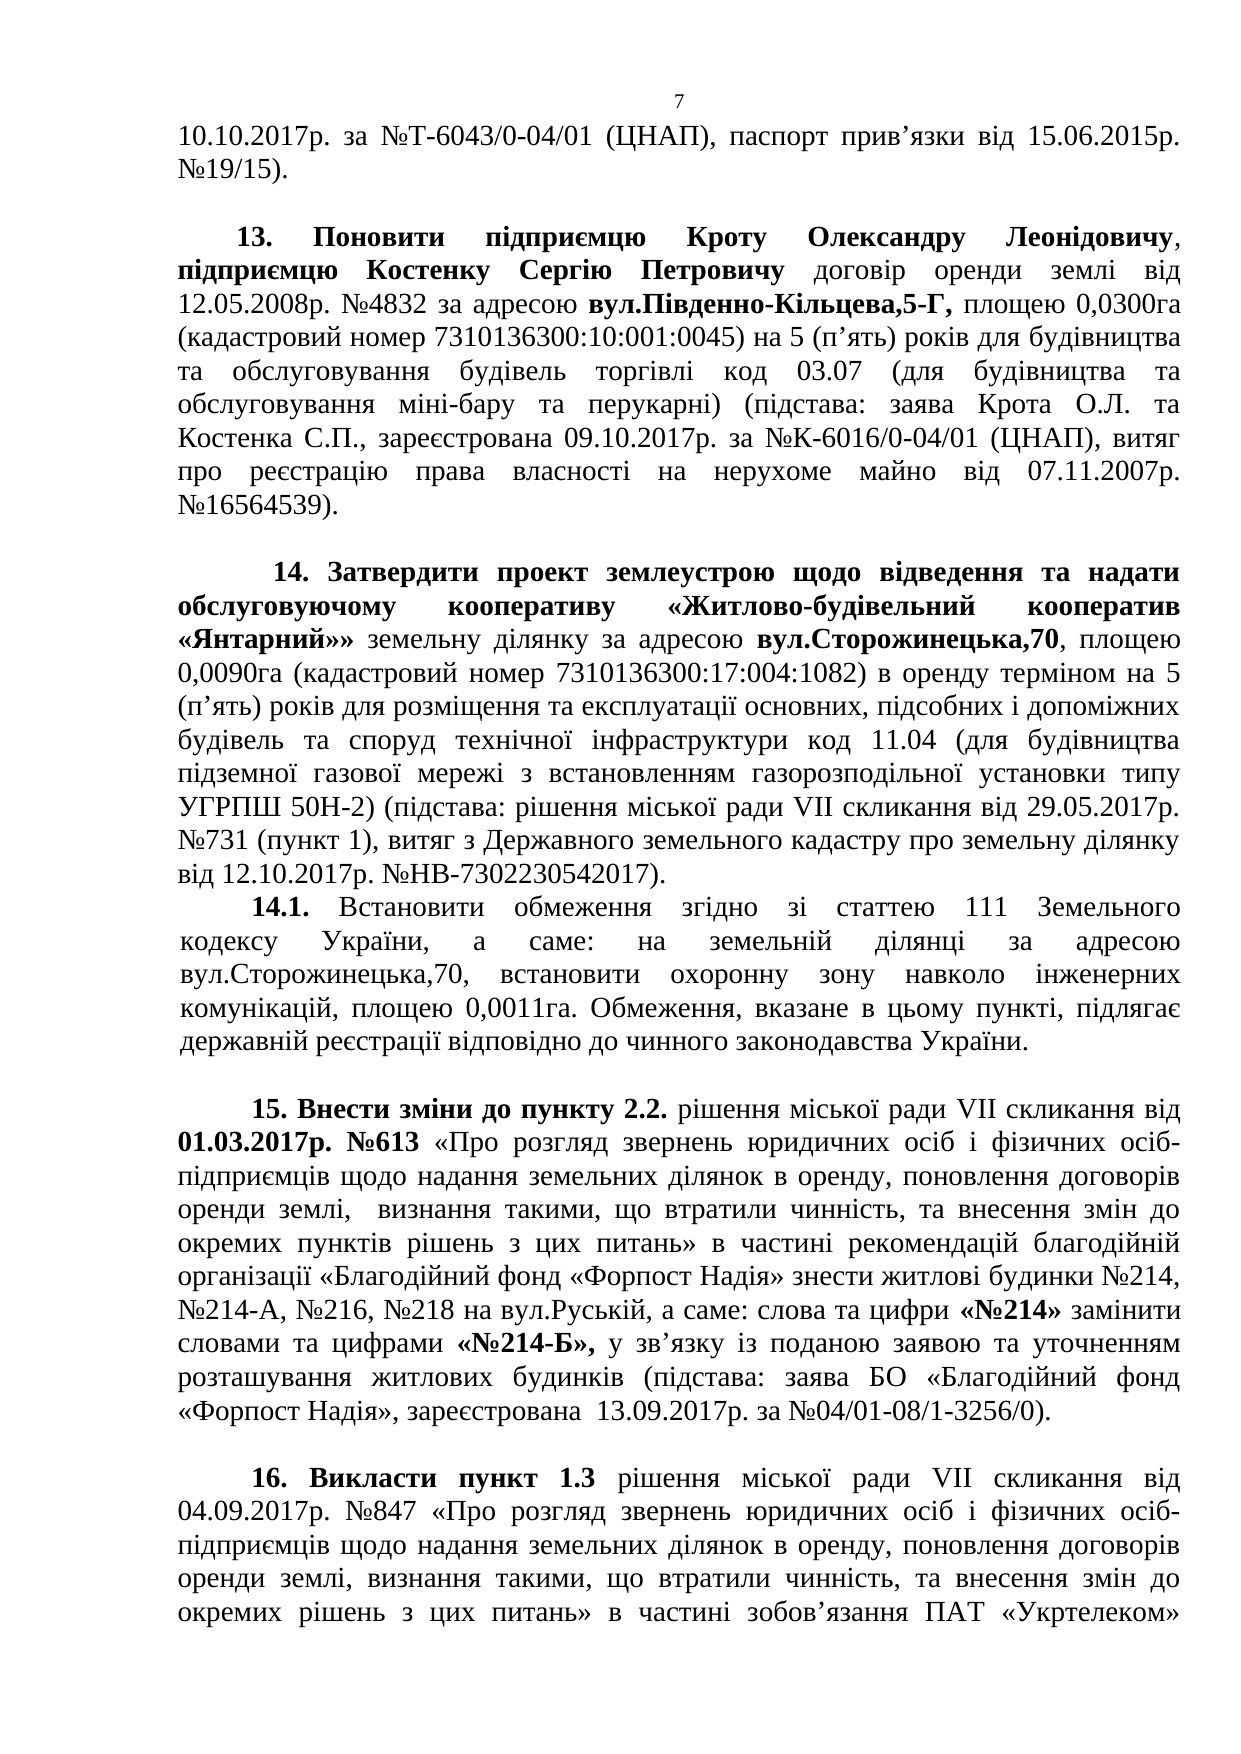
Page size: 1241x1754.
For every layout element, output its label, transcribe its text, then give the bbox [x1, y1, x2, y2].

text 13. Поновити підприємцю Кроту Олександру Леонідовичу, підприємцю Костенку Сергію Петровичу договір оренди землі від 12.05.2008р. №4832 за адресою вул.Південно-Кільцева,5-Г, площею 0,0300га (кадастровий номер 7310136300:10:001:0045) на 5 (п’ять) років для будівництва та обслуговування будівель торгівлі код 03.07 (для будівництва та обслуговування міні-бару та перукарні) (підстава: заява Крота О.Л. та Костенка С.П., зареєстрована 09.10.2017р. за №К-6016/0-04/01 (ЦНАП), витяг про реєстрацію права власності на нерухоме майно від 07.11.2007р. №16564539). [177, 219, 1181, 521]
text 14.1. Встановити обмеження згідно зі статтею 111 Земельного кодексу України, а саме: на земельній ділянці за адресою вул.Сторожинецька,70, встановити охоронну зону навколо інженерних комунікацій, площею 0,0011га. Обмеження, вказане в цьому пункті, підлягає державній реєстрації відповідно до чинного законодавства України. [180, 889, 1181, 1057]
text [177, 1460, 1181, 1627]
text 15. Внести зміни до пункту 2.2. рішення міської ради VIІ скликання від 01.03.2017р. №613 «Про розгляд звернень юридичних осіб і фізичних осіб-підприємців щодо надання земельних ділянок в оренду, поновлення договорів оренди землі, визнання такими, що втратили чинність, та внесення змін до окремих пунктів рішень з цих питань» в частині рекомендацій благодійній організації «Благодійний фонд «Форпост Надія» знести житлові будинки №214, №214-А, №216, №218 на вул.Руській, а саме: слова та цифри «№214» замінити словами та цифрами «№214-Б», у зв’язку із поданою заявою та уточненням розташування житлових будинків (підстава: заява БО «Благодійний фонд «Форпост Надія», зареєстрована 13.09.2017р. за №04/01-08/1-3256/0). [177, 1091, 1181, 1426]
text 14. Затвердити проект землеустрою щодо відведення та надати обслуговуючому кооперативу «Житлово-будівельний кооператив «Янтарний»» земельну ділянку за адресою вул.Сторожинецька,70, площею 0,0090га (кадастровий номер 7310136300:17:004:1082) в оренду терміном на 5 (п’ять) років для розміщення та експлуатації основних, підсобних і допоміжних будівель та споруд технічної інфраструктури код 11.04 (для будівництва підземної газової мережі з встановленням газорозподільної установки типу УГРПШ 50Н-2) (підстава: рішення міської ради VII скликання від 29.05.2017р. №731 (пункт 1), витяг з Державного земельного кадастру про земельну ділянку від 12.10.2017р. №НВ-7302230542017). [177, 554, 1181, 889]
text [177, 118, 1181, 185]
